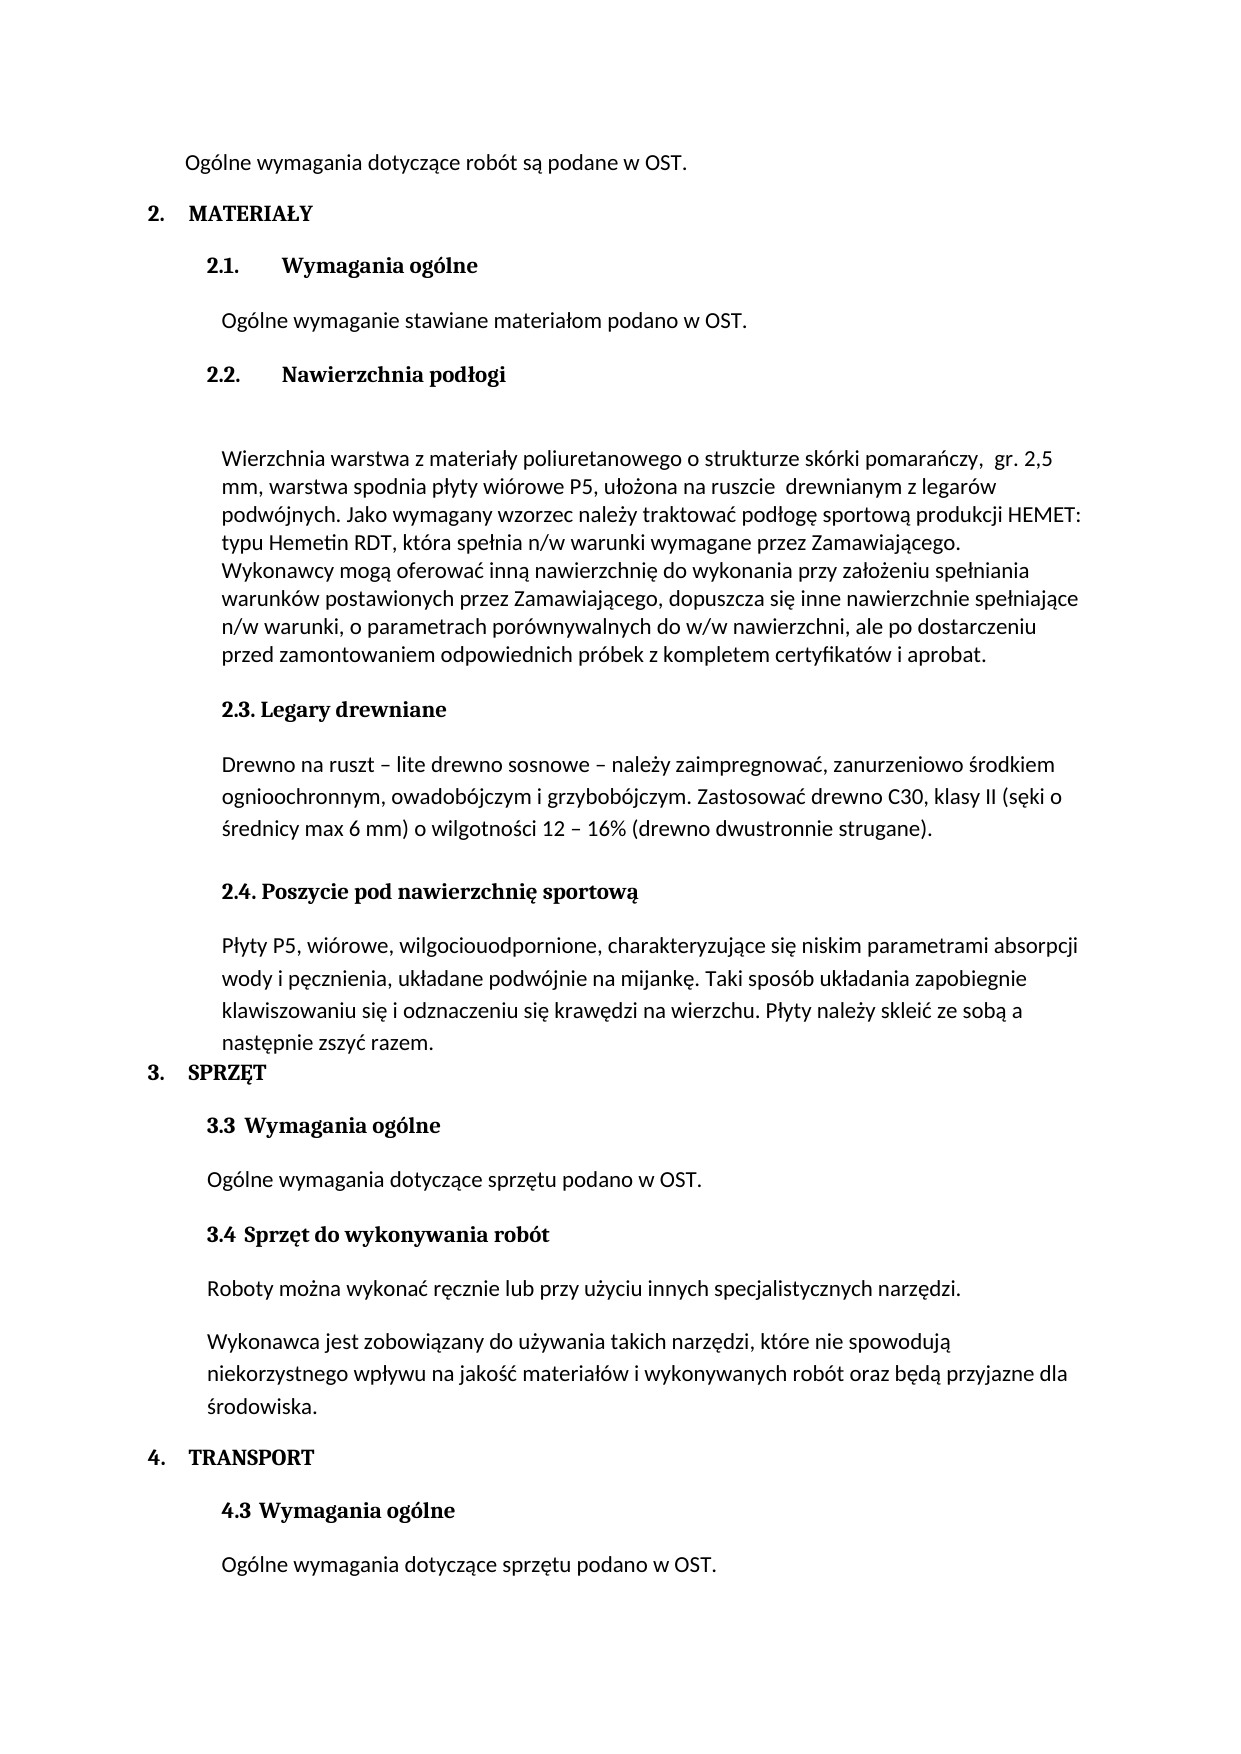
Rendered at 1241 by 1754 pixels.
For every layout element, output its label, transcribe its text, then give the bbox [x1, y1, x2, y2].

list Sprzęt do wykonywania robót [207, 1222, 1093, 1248]
text Ogólne wymagania dotyczące robót są podane w OST. [185, 148, 1093, 176]
text Ogólne wymaganie stawiane materiałom podano w OST. [221, 306, 1093, 334]
text Roboty można wykonać ręcznie lub przy użyciu innych specjalistycznych narzędzi. [207, 1274, 1093, 1302]
text 2.3. Legary drewniane [222, 697, 1093, 724]
list Wymagania ogólne [207, 1113, 1093, 1139]
text Ogólne wymagania dotyczące sprzętu podano w OST. [207, 1166, 1093, 1194]
list TRANSPORT [148, 1445, 1093, 1471]
text Wykonawca jest zobowiązany do używania takich narzędzi, które nie spowodują niekorzystnego wpływu na jakość materiałów i wykonywanych robót oraz będą przyjazne dla środowiska. [207, 1327, 1093, 1420]
text Ogólne wymagania dotyczące sprzętu podano w OST. [221, 1550, 1093, 1578]
list SPRZĘT [148, 1060, 1093, 1087]
list Nawierzchnia podłogi [207, 362, 1093, 388]
list Wymagania ogólne [221, 1497, 1093, 1524]
text Płyty P5, wiórowe, wilgociouodpornione, charakteryzujące się niskim parametrami absorpcji wody i pęcznienia, układane podwójnie na mijankę. Taki sposób układania zapobiegnie klawiszowaniu się i odznaczeniu się krawędzi na wierzchu. Płyty należy skleić ze sobą a następnie zszyć razem. [222, 931, 1093, 1056]
list Wymagania ogólne [207, 253, 1093, 280]
text Drewno na ruszt – lite drewno sosnowe – należy zaimpregnować, zanurzeniowo środkiem ognioochronnym, owadobójczym i grzybobójczym. Zastosować drewno C30, klasy II (sęki o średnicy max 6 mm) o wilgotności 12 – 16% (drewno dwustronnie strugane). [222, 750, 1093, 842]
text Wierzchnia warstwa z materiały poliuretanowego o strukturze skórki pomarańczy, gr. 2,5 mm, warstwa spodnia płyty wiórowe P5, ułożona na ruszcie drewnianym z legarów podwójnych. Jako wymagany wzorzec należy traktować podłogę sportową produkcji HEMET: typu Hemetin RDT, która spełnia n/w warunki wymagane przez Zamawiającego. Wykonawcy mogą oferować inną nawierzchnię do wykonania przy założeniu spełniania warunków postawionych przez Zamawiającego, dopuszcza się inne nawierzchnie spełniające n/w warunki, o parametrach porównywalnych do w/w nawierzchni, ale po dostarczeniu przed zamontowaniem odpowiednich próbek z kompletem certyfikatów i aprobat. [221, 444, 1093, 668]
text 2.4. Poszycie pod nawierzchnię sportową [222, 879, 1093, 905]
list MATERIAŁY [148, 201, 1093, 227]
